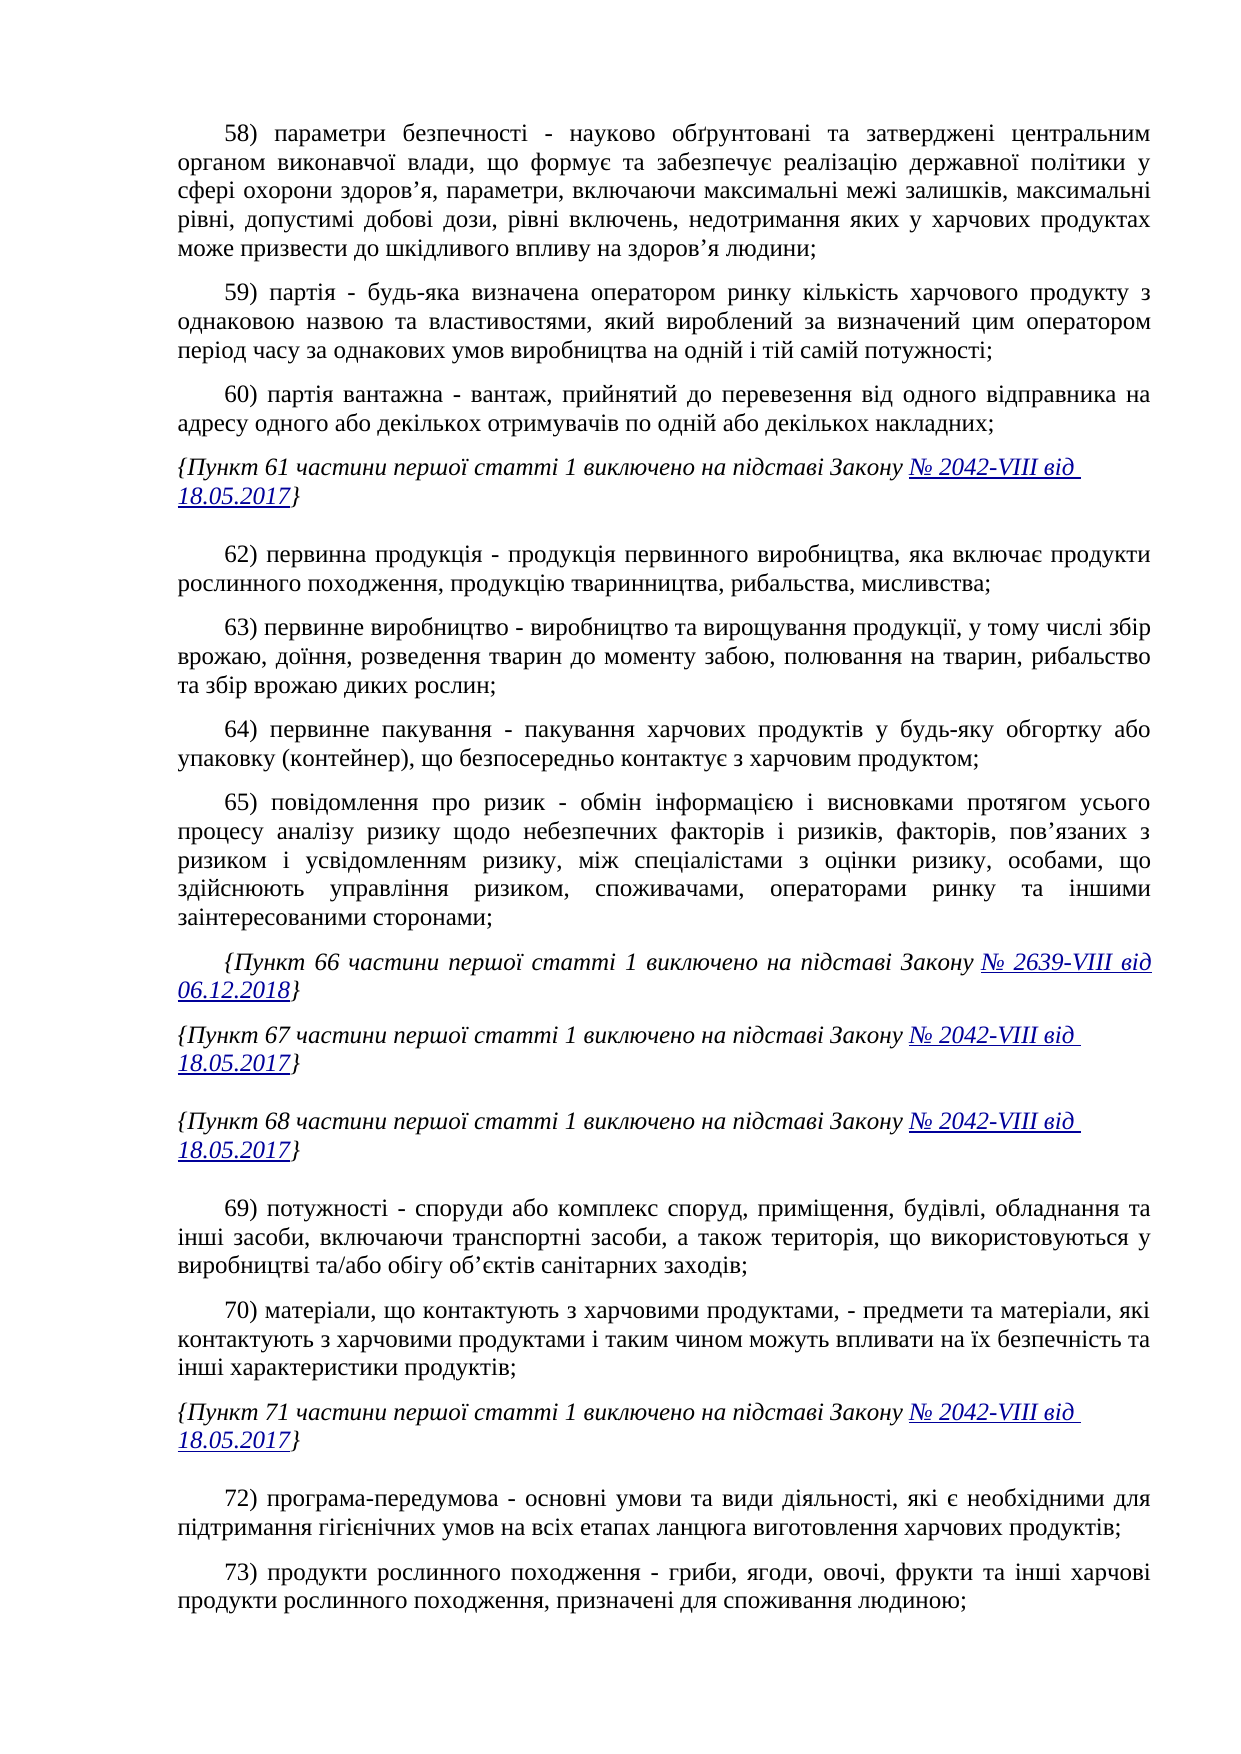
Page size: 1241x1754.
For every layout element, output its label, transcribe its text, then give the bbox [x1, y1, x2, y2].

text 58) параметри безпечності - науково обґрунтовані та затверджені центральним органом виконавчої влади, що формує та забезпечує реалізацію державної політики у сфері охорони здоров’я, параметри, включаючи максимальні межі залишків, максимальні рівні, допустимі добові дози, рівні включень, недотримання яких у харчових продуктах може призвести до шкідливого впливу на здоров’я людини; [177, 118, 1152, 262]
text 59) партія - будь-яка визначена оператором ринку кількість харчового продукту з однаковою назвою та властивостями, який вироблений за визначений цим оператором період часу за однакових умов виробництва на одній і тій самій потужності; [177, 277, 1152, 364]
text {Пункт 71 частини першої статті 1 виключено на підставі Закону № 2042-VIII від 18.05.2017} [177, 1397, 1152, 1454]
text 64) первинне пакування - пакування харчових продуктів у будь-яку обгортку або упаковку (контейнер), що безпосередньо контактує з харчовим продуктом; [177, 714, 1152, 772]
text {Пункт 61 частини першої статті 1 виключено на підставі Закону № 2042-VIII від 18.05.2017} [177, 452, 1152, 510]
text 73) продукти рослинного походження - гриби, ягоди, овочі, фрукти та інші харчові продукти рослинного походження, призначені для споживання людиною; [177, 1557, 1152, 1614]
text 65) повідомлення про ризик - обмін інформацією і висновками протягом усього процесу аналізу ризику щодо небезпечних факторів і ризиків, факторів, пов’язаних з ризиком і усвідомленням ризику, між спеціалістами з оцінки ризику, особами, що здійснюють управління ризиком, споживачами, операторами ринку та іншими заінтересованими сторонами; [177, 787, 1152, 931]
text 69) потужності - споруди або комплекс споруд, приміщення, будівлі, обладнання та інші засоби, включаючи транспортні засоби, а також територія, що використовуються у виробництві та/або обігу об’єктів санітарних заходів; [177, 1193, 1152, 1279]
text 70) матеріали, що контактують з харчовими продуктами, - предмети та матеріали, які контактують з харчовими продуктами і таким чином можуть впливати на їх безпечність та інші характеристики продуктів; [177, 1295, 1152, 1381]
text 60) партія вантажна - вантаж, прийнятий до перевезення від одного відправника на адресу одного або декількох отримувачів по одній або декількох накладних; [177, 379, 1152, 437]
text {Пункт 67 частини першої статті 1 виключено на підставі Закону № 2042-VIII від 18.05.2017} [177, 1020, 1152, 1077]
text 63) первинне виробництво - виробництво та вирощування продукції, у тому числі збір врожаю, доїння, розведення тварин до моменту забою, полювання на тварин, рибальство та збір врожаю диких рослин; [177, 612, 1152, 698]
text 62) первинна продукція - продукція первинного виробництва, яка включає продукти рослинного походження, продукцію тваринництва, рибальства, мисливства; [177, 539, 1152, 597]
text {Пункт 66 частини першої статті 1 виключено на підставі Закону № 2639-VIII від 06.12.2018} [177, 947, 1152, 1004]
text {Пункт 68 частини першої статті 1 виключено на підставі Закону № 2042-VIII від 18.05.2017} [177, 1106, 1152, 1164]
text 72) програма-передумова - основні умови та види діяльності, які є необхідними для підтримання гігієнічних умов на всіх етапах ланцюга виготовлення харчових продуктів; [177, 1483, 1152, 1541]
